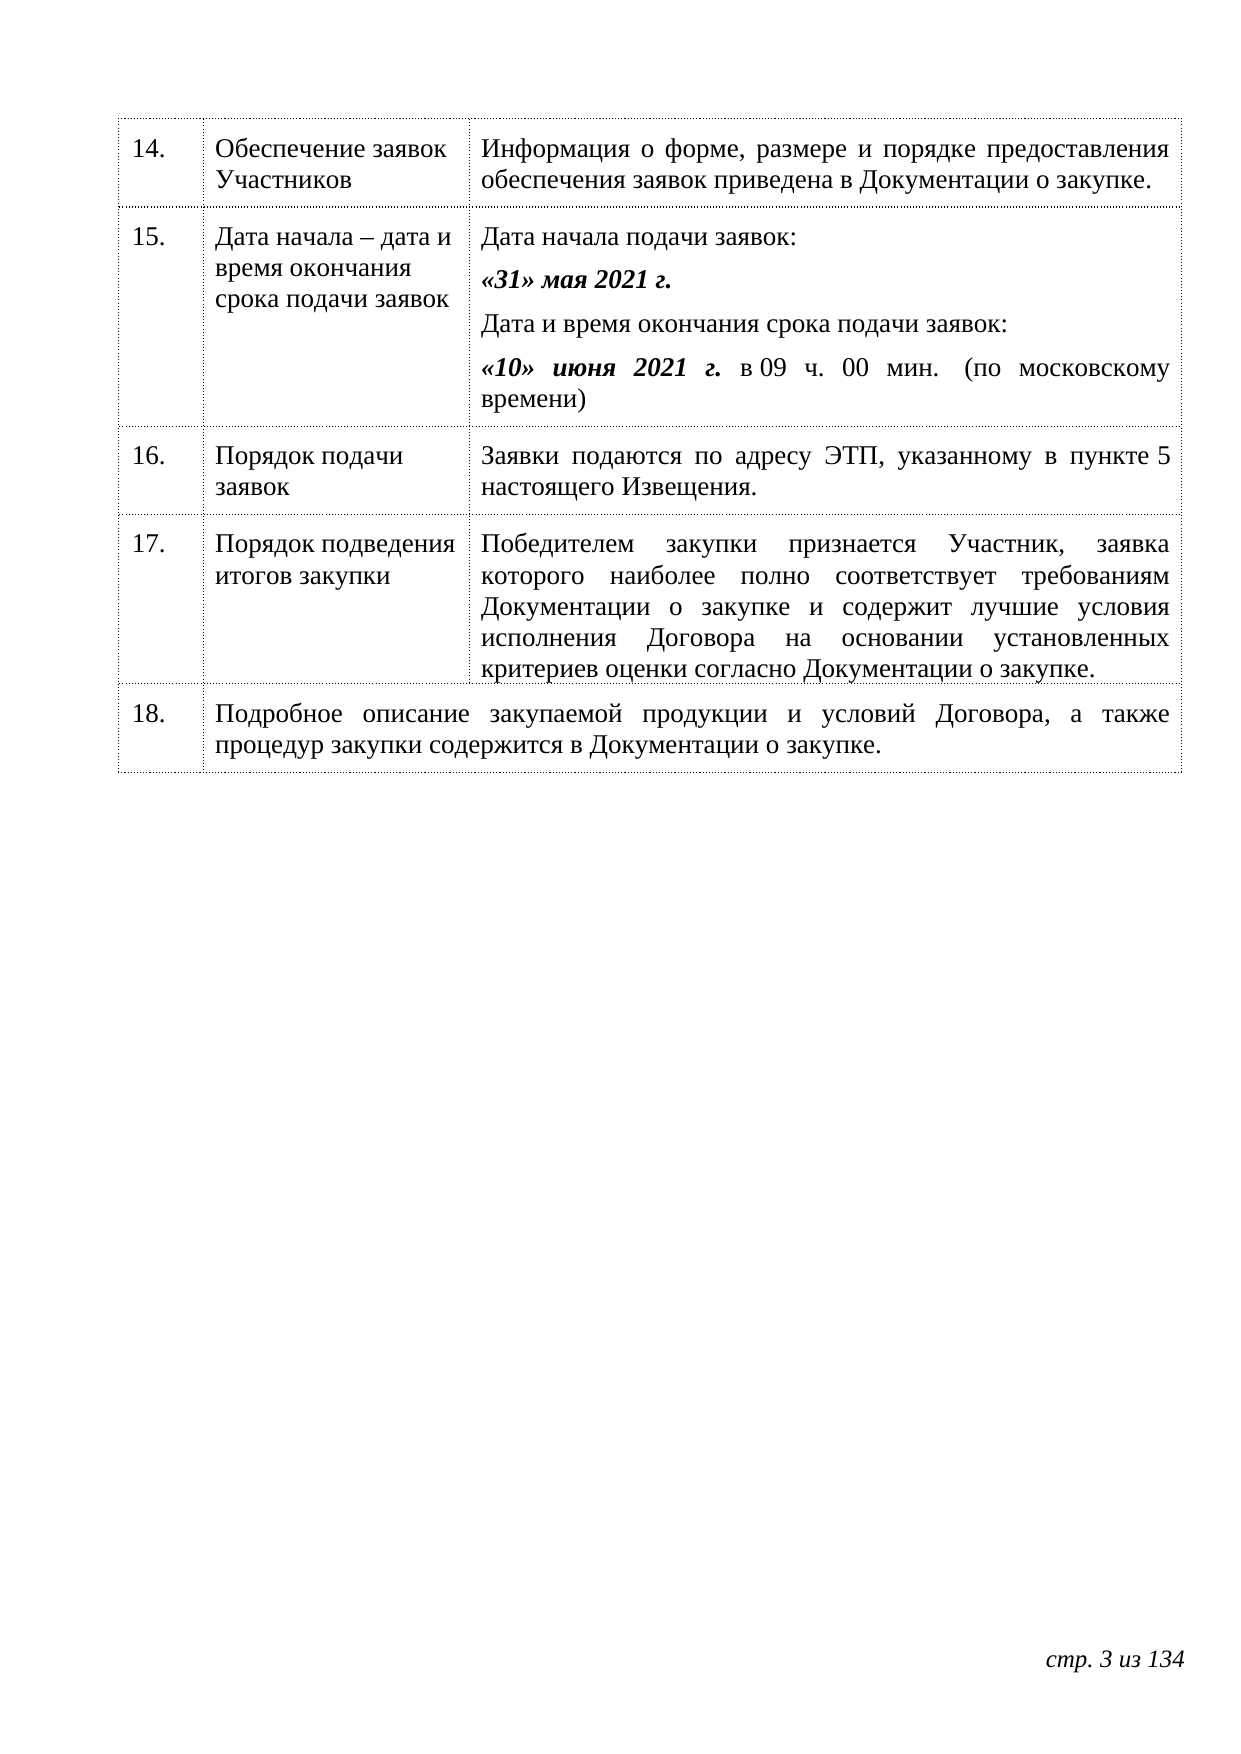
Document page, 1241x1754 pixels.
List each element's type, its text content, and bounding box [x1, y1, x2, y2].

table_cell Дата начала – дата и время окончания срока подачи заявок [204, 206, 469, 426]
table_cell Дата начала подачи заявок: «31» мая 2021 г. Дата и время окончания срока подачи заявок: «10» июня 2021 г. в 09 ч. 00 мин. (по московскому времени) [470, 206, 1182, 426]
table_cell [119, 118, 204, 206]
table_cell Победителем закупки признается Участник, заявка которого наиболее полно соответствует требованиям Документации о закупке и содержит лучшие условия исполнения Договора на основании установленных критериев оценки согласно Документации о закупке. [470, 514, 1182, 683]
table_cell Порядок подведения итогов закупки [204, 514, 469, 683]
table_cell Подробное описание закупаемой продукции и условий Договора, а также процедур закупки содержится в Документации о закупке. [204, 683, 1182, 772]
table_cell [119, 514, 204, 683]
table_cell Порядок подачи заявок [204, 426, 469, 514]
table_cell Информация о форме, размере и порядке предоставления обеспечения заявок приведена в Документации о закупке. [470, 118, 1182, 206]
table_cell Заявки подаются по адресу ЭТП, указанному в пункте 5 настоящего Извещения. [470, 426, 1182, 514]
table_cell Обеспечение заявок Участников [204, 118, 469, 206]
table_cell [119, 683, 204, 772]
table_cell [119, 206, 204, 426]
table_cell [119, 426, 204, 514]
